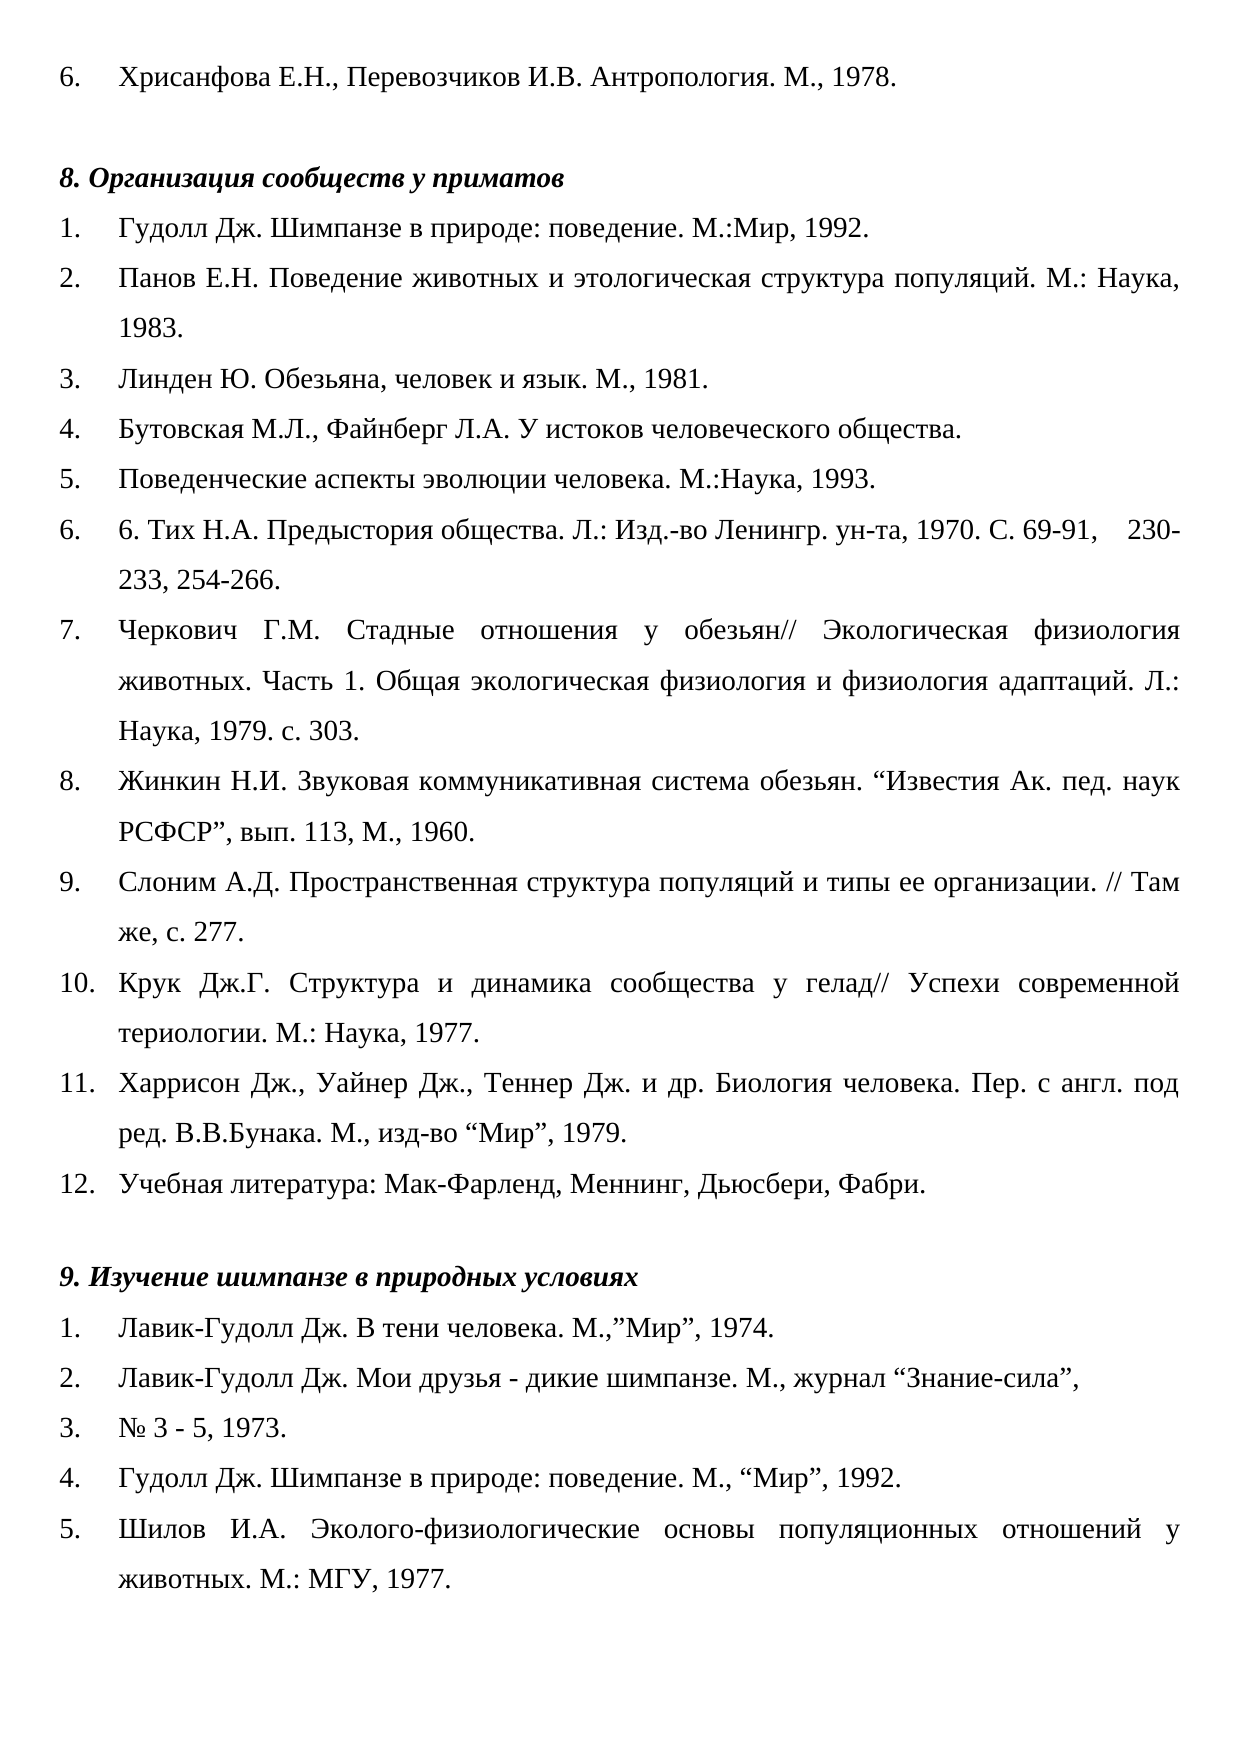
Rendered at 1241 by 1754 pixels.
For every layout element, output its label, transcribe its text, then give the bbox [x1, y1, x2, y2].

list Жинкин Н.И. Звуковая коммуникативная система обезьян. “Известия Ак. пед. наук РСФСР”, вып. ., 1960. [59, 763, 1181, 847]
list Линден Ю. Обезьяна, человек и язык. М., 1981. [59, 361, 1181, 394]
list Учебная литература: Мак-Фарленд, Меннинг, Дьюсбери, Фабри. [59, 1166, 1181, 1199]
list Хрисанфова Е.Н., Перевозчиков И.В. Антропология. М., 1978. [59, 59, 1181, 93]
list Лавик-Гудолл Дж. В тени человека. М.,”Мир”, 1974. [59, 1310, 1181, 1343]
list Слоним А.Д. Пространственная структура популяций и типы ее организации. // Там же, c. 277. [59, 864, 1181, 948]
text 8. Организация сообществ у приматов [59, 160, 1181, 193]
list Крук Дж.Г. Структура и динамика сообщества у гелад// Успехи современной териологии. М.: Наука, 1977. [59, 965, 1181, 1048]
list Гудолл Дж. Шимпанзе в природе: поведение. М.:Мир, 1992. [59, 210, 1181, 243]
list Гудолл Дж. Шимпанзе в природе: поведение. М., “Мир”, 1992. [59, 1461, 1181, 1494]
text 9. Изучение шимпанзе в природных условиях [59, 1259, 1181, 1293]
list Лавик-Гудолл Дж. Мои друзья - дикие шимпанзе. М., журнал “Знание-сила”, [59, 1360, 1181, 1393]
list № 3 - 5, 1973. [59, 1410, 1181, 1444]
list Поведенческие аспекты эволюции человека. М.:Наука, 1993. [59, 462, 1181, 495]
list 6. Тих Н.А. Предыстория общества. Л.: Изд.-во Ленингр. ун-та, 1970. С. 69-91, 230- 233, 254-266. [59, 512, 1181, 596]
list Бутовская М.Л., Файнберг Л.А. У истоков человеческого общества. [59, 411, 1181, 445]
list Черкович Г.М. Стадные отношения у обезьян// Экологическая физиология животных. Часть 1. Общая экологическая физиология и физиология адаптаций. Л.: Наука, 1979. с. 303. [59, 612, 1181, 747]
list Панов Е.Н. Поведение животных и этологическая структура популяций. М.: Наука, 1983. [59, 260, 1181, 344]
list Шилов И.А. Эколого-физиологические основы популяционных отношений у животных. М.: МГУ, 1977. [59, 1511, 1181, 1595]
list Харрисон Дж., Уайнер Дж., Теннер Дж. и др. Биология человека. Пер. с англ. под ред. В.В.Бунака. М., изд-во “Мир”, 1979. [59, 1065, 1181, 1149]
